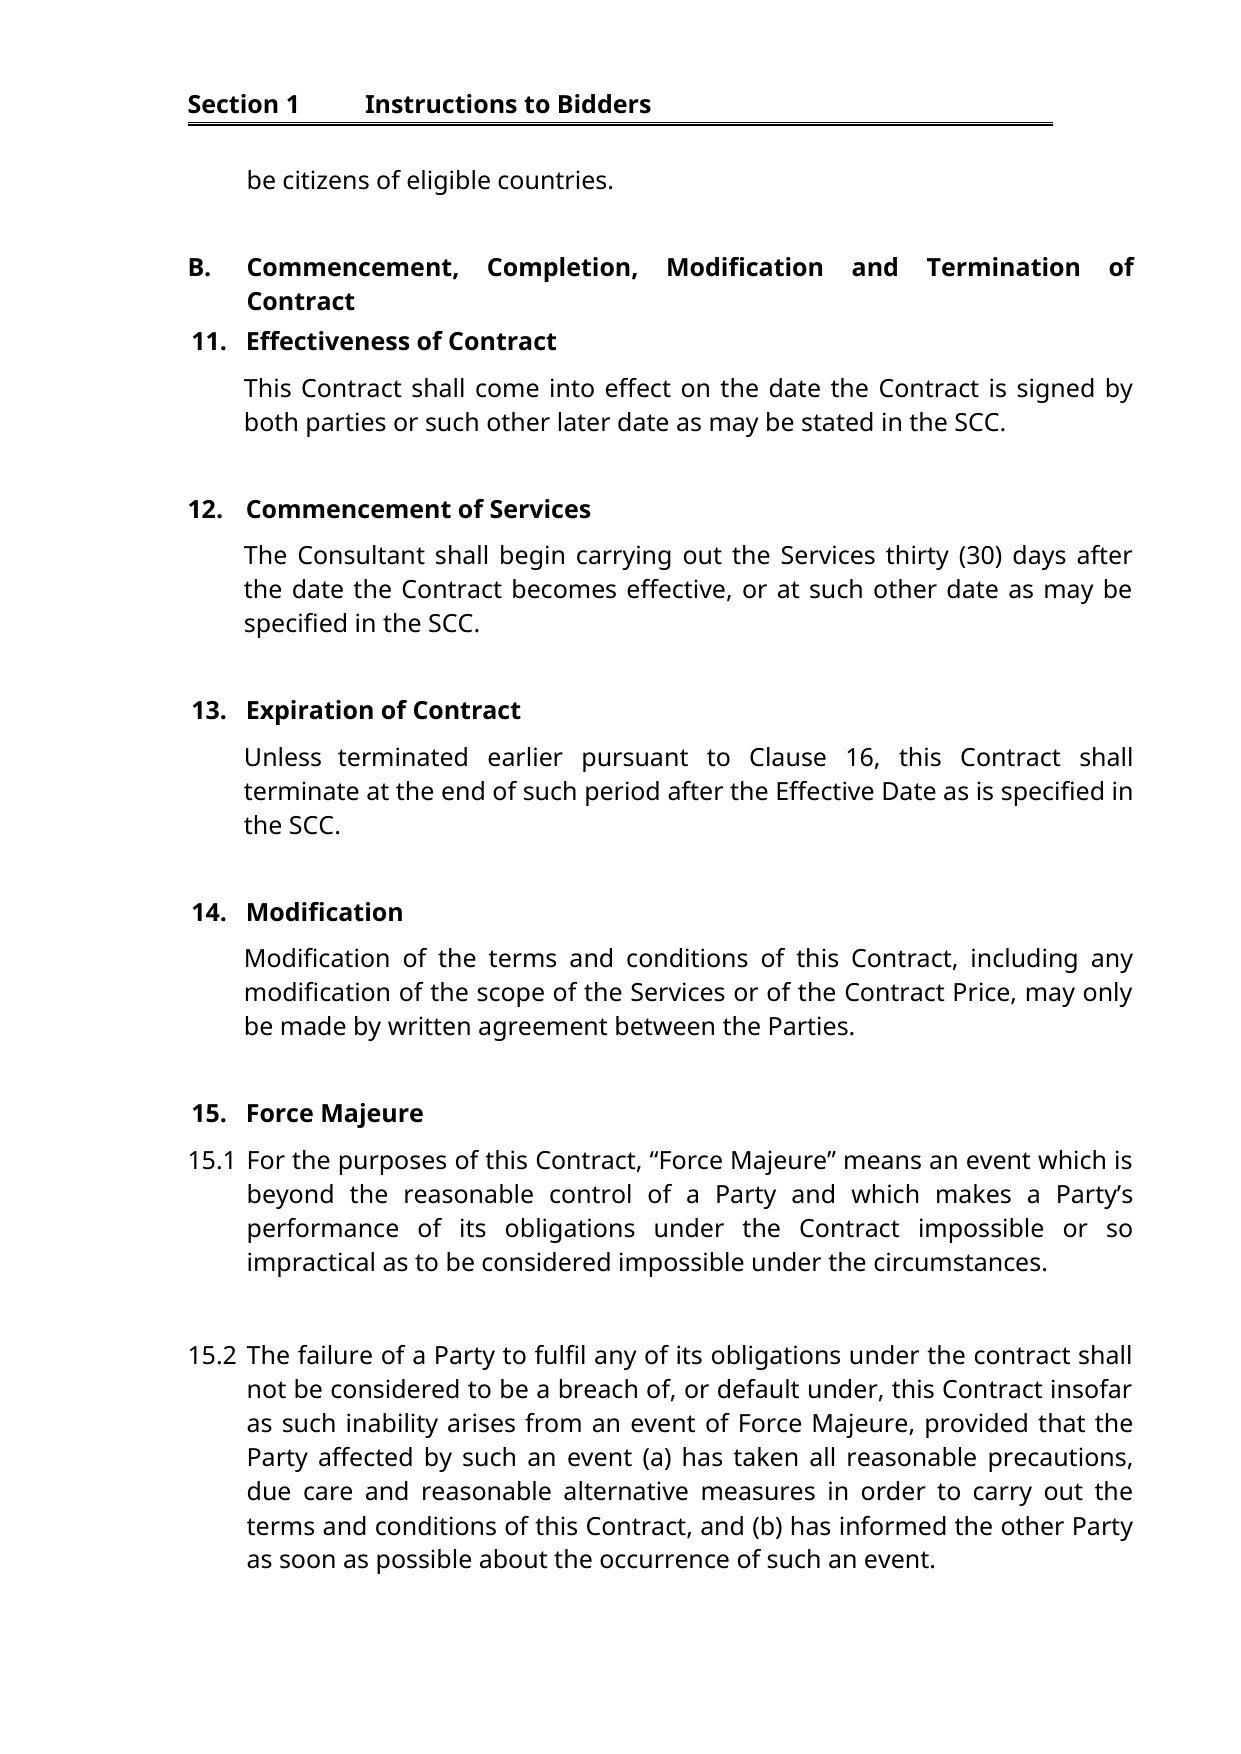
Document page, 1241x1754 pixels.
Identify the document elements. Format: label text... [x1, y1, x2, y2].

table_cell This Contract shall come into effect on the date the Contract is signed by both parties or such other later date as may be stated in the SCC. [180, 358, 1146, 485]
table_cell Commencement of Services [180, 485, 1146, 525]
table_cell Effectiveness of Contract [180, 318, 1146, 358]
table_cell The Consultant shall begin carrying out the Services thirty (30) days after the date the Contract becomes effective, or at such other date as may be specified in the SCC. [180, 525, 1146, 687]
table_cell Unless terminated earlier pursuant to Clause 16, this Contract shall terminate at the end of such period after the Effective Date as is specified in the SCC. [180, 727, 1146, 888]
table_cell Modification [180, 888, 1146, 928]
table_cell Expiration of Contract [180, 687, 1146, 727]
table_cell Force Majeure [180, 1090, 1146, 1130]
table_cell Commencement, Completion, Modification and Termination of Contract [180, 243, 1146, 317]
table_cell Modification of the terms and conditions of this Contract, including any modification of the scope of the Services or of the Contract Price, may only be made by written agreement between the Parties. [180, 929, 1146, 1090]
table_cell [180, 150, 1146, 243]
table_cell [180, 1130, 1146, 1576]
